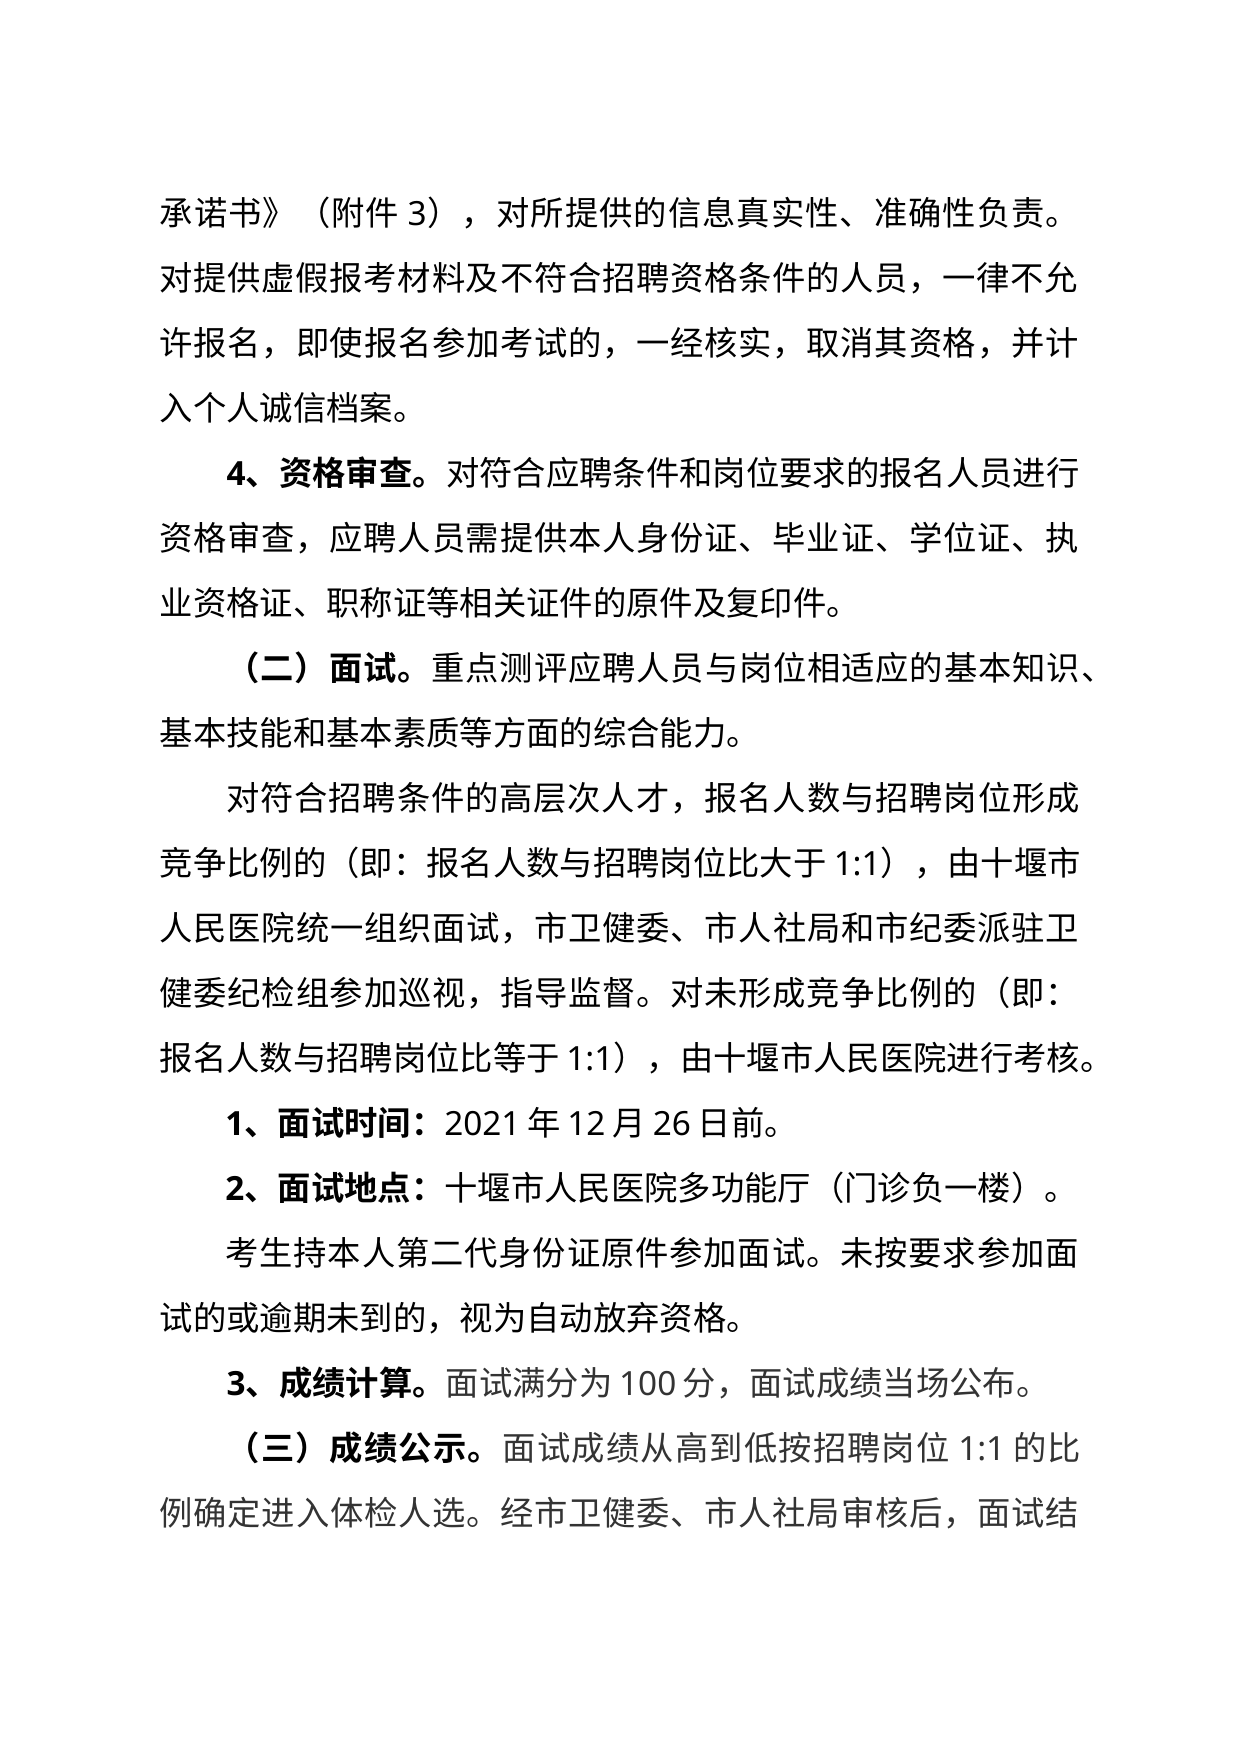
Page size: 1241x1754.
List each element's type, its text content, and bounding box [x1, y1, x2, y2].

text （二）面试。重点测评应聘人员与岗位相适应的基本知识、基本技能和基本素质等方面的综合能力。 [159, 633, 1081, 763]
text 4、资格审查。对符合应聘条件和岗位要求的报名人员进行资格审查，应聘人员需提供本人身份证、毕业证、学位证、执业资格证、职称证等相关证件的原件及复印件。 [159, 438, 1081, 633]
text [159, 178, 1081, 438]
text 2、面试地点：十堰市人民医院多功能厅（门诊负一楼）。 [159, 1153, 1081, 1218]
text 考生持本人第二代身份证原件参加面试。未按要求参加面试的或逾期未到的，视为自动放弃资格。 [159, 1218, 1081, 1348]
text 3、成绩计算。面试满分为100分，面试成绩当场公布。 [159, 1348, 1081, 1413]
text 对符合招聘条件的高层次人才，报名人数与招聘岗位形成竞争比例的（即：报名人数与招聘岗位比大于1:1），由十堰市人民医院统一组织面试，市卫健委、市人社局和市纪委派驻卫健委纪检组参加巡视，指导监督。对未形成竞争比例的（即：报名人数与招聘岗位比等于1:1），由十堰市人民医院进行考核。 [159, 763, 1081, 1088]
text 1、面试时间：2021年12月 26日前。 [159, 1088, 1081, 1153]
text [159, 1413, 1081, 1543]
